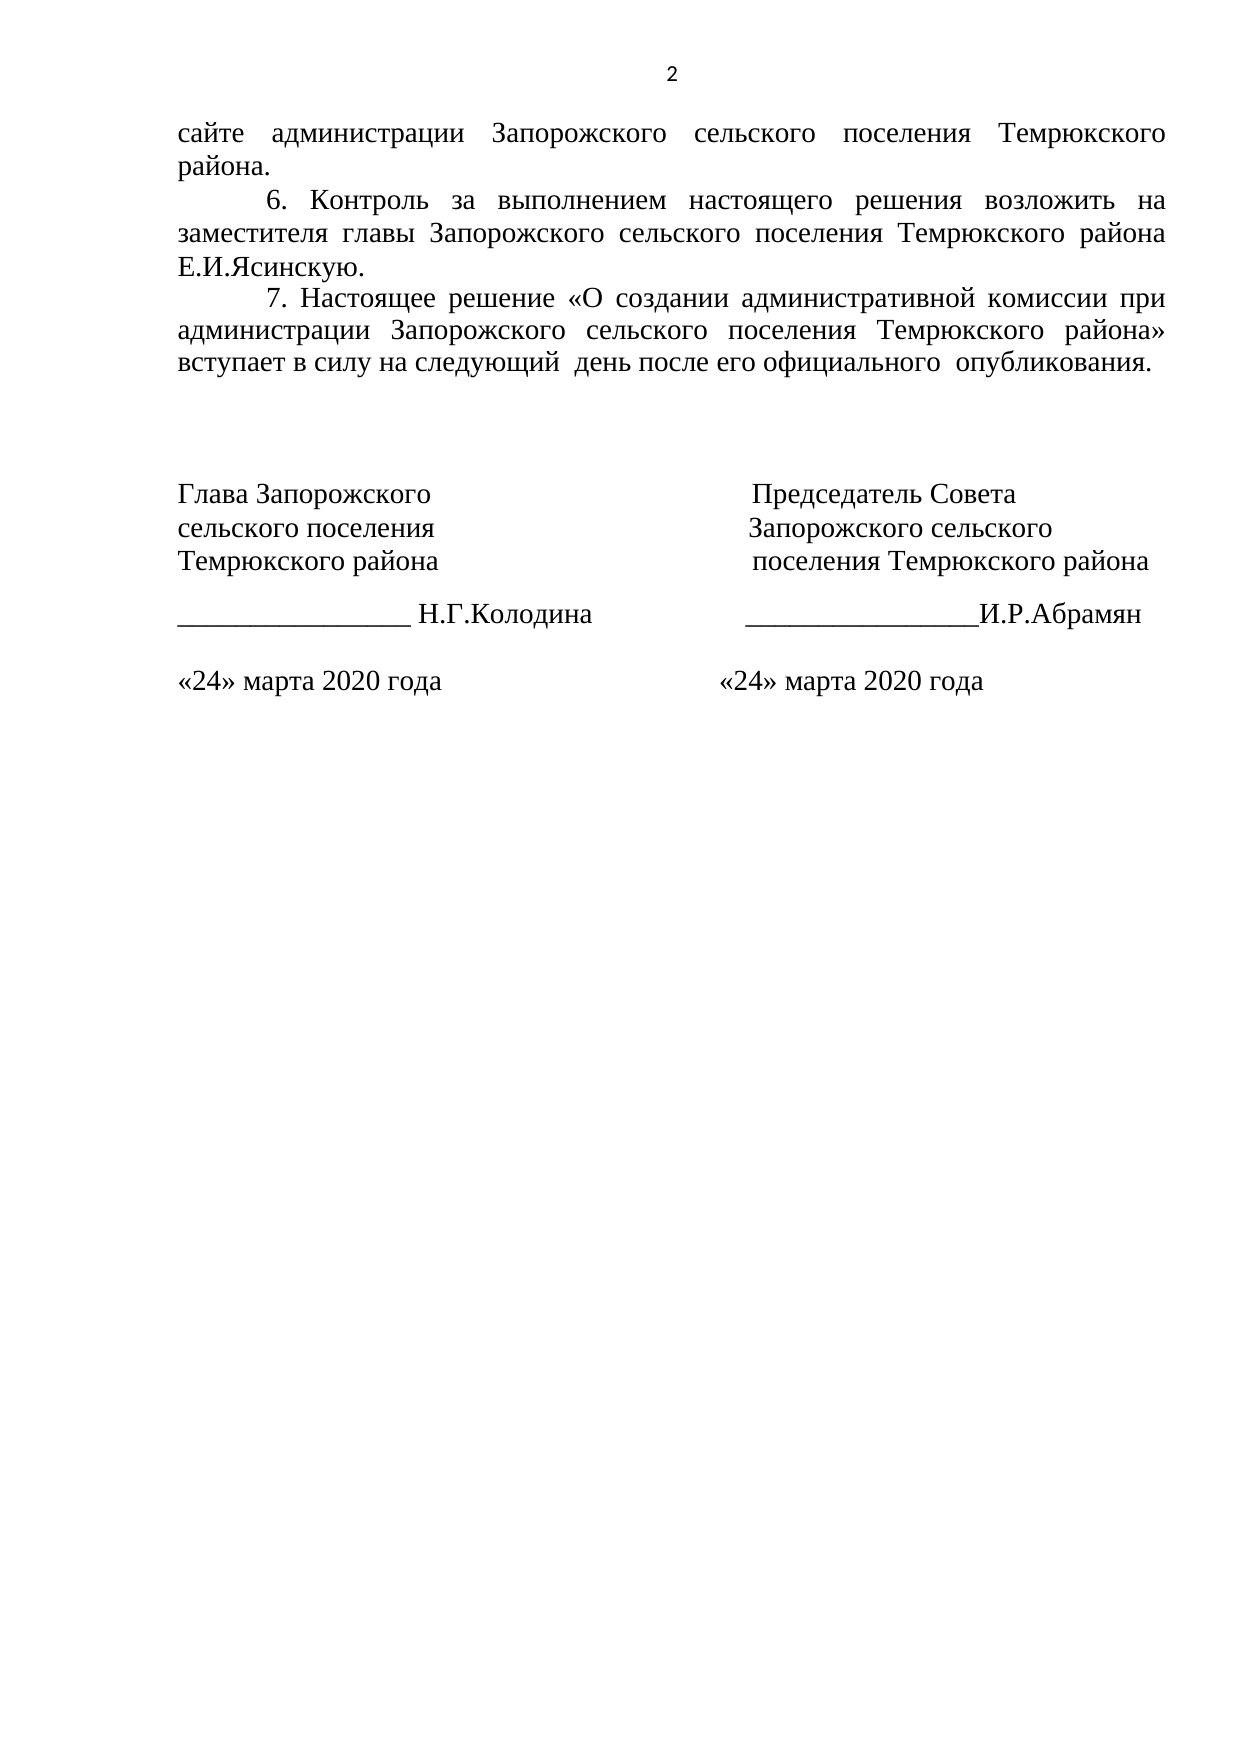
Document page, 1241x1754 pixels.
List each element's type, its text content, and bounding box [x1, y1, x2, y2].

text ________________ Н.Г.Колодина ________________И.Р.Абрамян [177, 596, 1167, 629]
text «24» марта 2020 года «24» марта 2020 года [177, 663, 1167, 697]
text 7. Настоящее решение «О создании административной комиссии при администрации Запорожского сельского поселения Темрюкского района» вступает в силу на следующий день после его официального опубликования. [177, 282, 1167, 378]
text Темрюкского района поселения Темрюкского района [177, 543, 1167, 577]
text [177, 115, 1167, 182]
text 6. Контроль за выполнением настоящего решения возложить на заместителя главы Запорожского сельского поселения Темрюкского района Е.И.Ясинскую. [177, 182, 1167, 282]
text сельского поселения Запорожского сельского [177, 510, 1167, 543]
text Глава Запорожского Председатель Совета [177, 476, 1167, 510]
